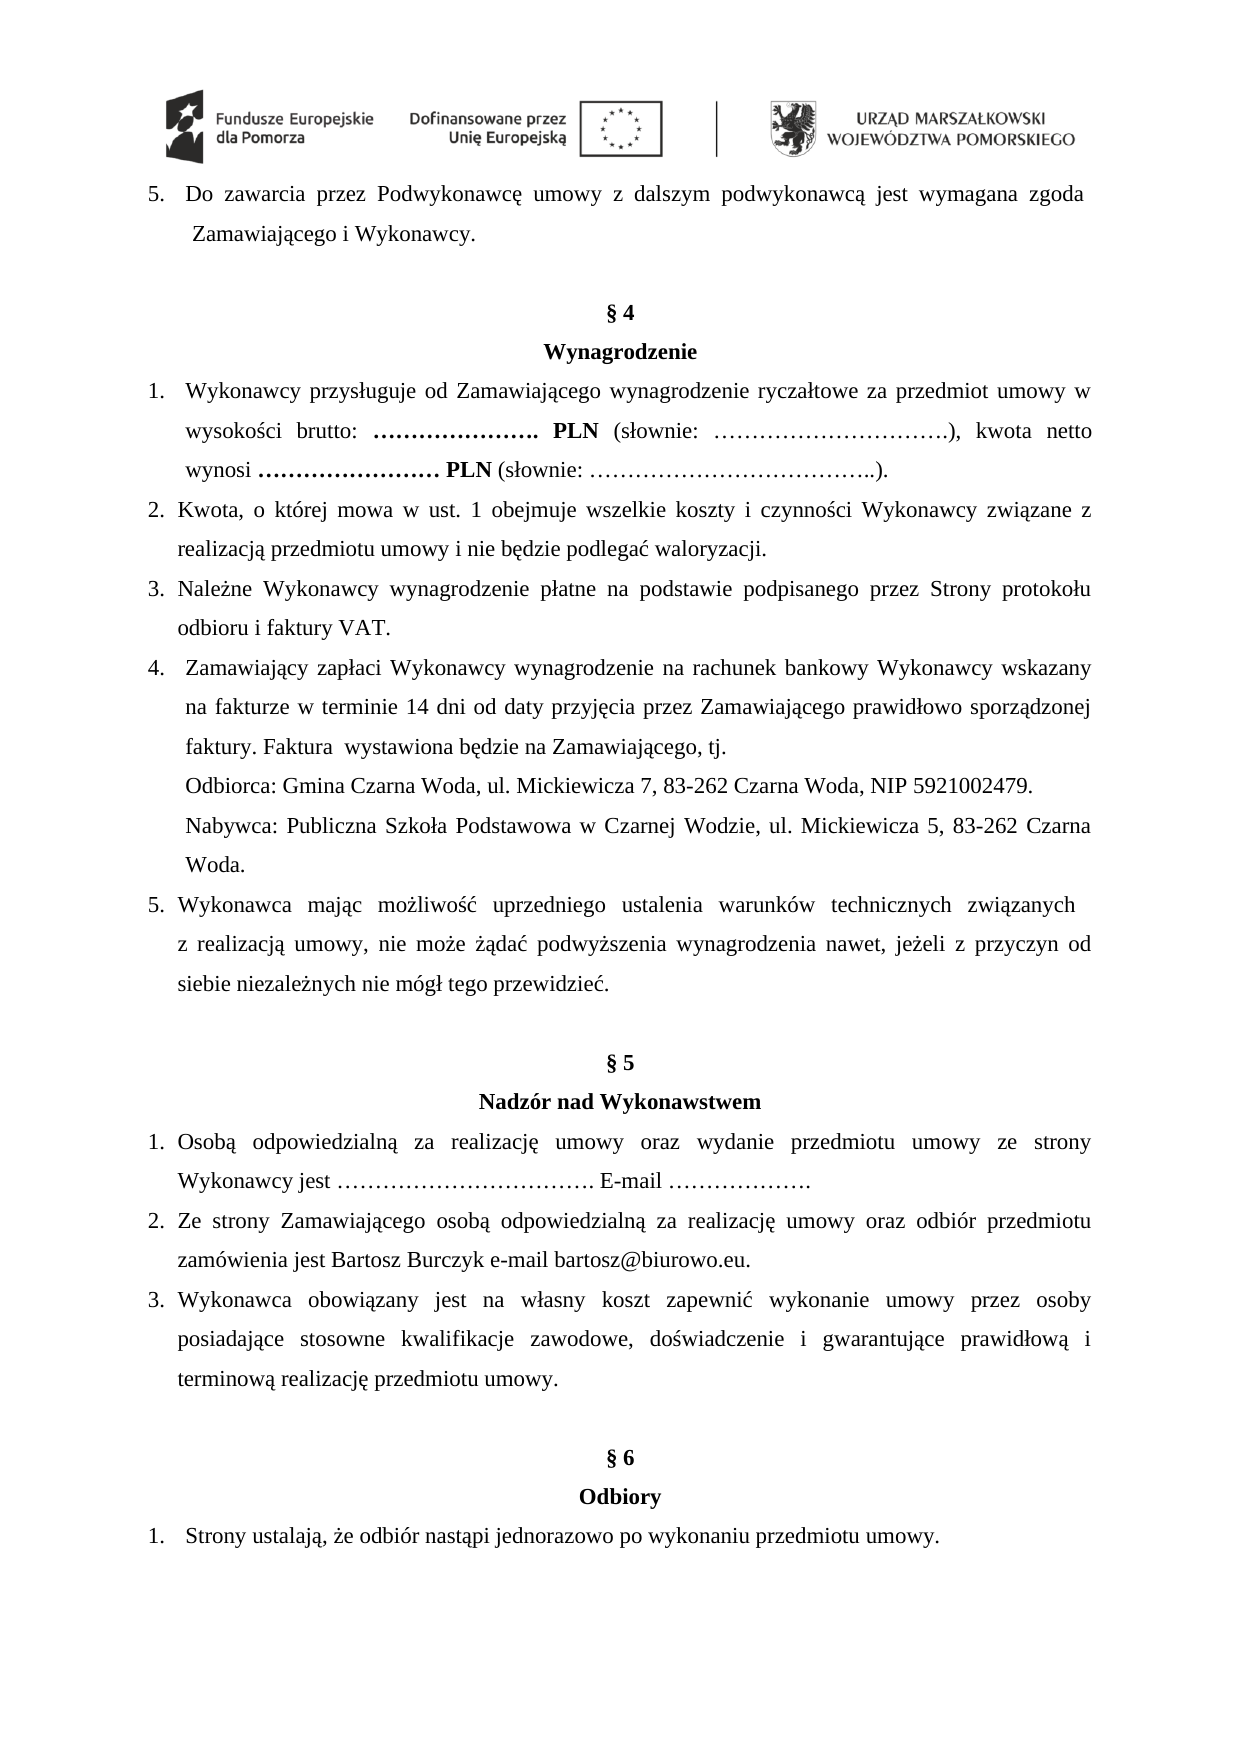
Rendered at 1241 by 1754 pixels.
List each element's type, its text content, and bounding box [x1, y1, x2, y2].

text Odbiorca: Gmina Czarna Woda, ul. Mickiewicza 7, 83-262 Czarna Woda, NIP 5921002479. [185, 772, 1093, 799]
text Odbiory [148, 1483, 1093, 1509]
text Nabywca: Publiczna Szkoła Podstawowa w Czarnej Wodzie, ul. Mickiewicza 5, 83-262 Czarna Woda. [185, 812, 1093, 878]
picture [147, 70, 1093, 181]
list Kwota, o której mowa w ust. 1 obejmuje wszelkie koszty i czynności Wykonawcy związane z realizacją przedmiotu umowy i nie będzie podlegać waloryzacji. [148, 496, 1093, 562]
text § 5 [148, 1049, 1093, 1075]
text § 4 [148, 299, 1093, 325]
list Ze strony Zamawiającego osobą odpowiedzialną za realizację umowy oraz odbiór przedmiotu zamówienia jest Bartosz Burczyk e-mail bartosz@biurowo.eu. [148, 1207, 1093, 1272]
list Osobą odpowiedzialną za realizację umowy oraz wydanie przedmiotu umowy ze strony Wykonawcy jest ……………………………. E-mail ………………. [148, 1128, 1093, 1193]
text Wynagrodzenie [148, 338, 1093, 364]
list Wykonawcy przysługuje od Zamawiającego wynagrodzenie ryczałtowe za przedmiot umowy w wysokości brutto: …………………. PLN (słownie: ………………………….), kwota netto wynosi …………………… PLN (słownie: ………………………………..). [148, 378, 1093, 483]
list Należne Wykonawcy wynagrodzenie płatne na podstawie podpisanego przez Strony protokołu odbioru i faktury VAT. [148, 575, 1093, 641]
text Nadzór nad Wykonawstwem [148, 1088, 1093, 1114]
list Strony ustalają, że odbiór nastąpi jednorazowo po wykonaniu przedmiotu umowy. [148, 1522, 1093, 1549]
text § 6 [148, 1443, 1093, 1470]
list Wykonawca mając możliwość uprzedniego ustalenia warunków technicznych związanych z realizacją umowy, nie może żądać podwyższenia wynagrodzenia nawet, jeżeli z przyczyn od siebie niezależnych nie mógł tego przewidzieć. [148, 891, 1093, 996]
list Wykonawca obowiązany jest na własny koszt zapewnić wykonanie umowy przez osoby posiadające stosowne kwalifikacje zawodowe, doświadczenie i gwarantujące prawidłową i terminową realizację przedmiotu umowy. [148, 1286, 1093, 1391]
list Do zawarcia przez Podwykonawcę umowy z dalszym podwykonawcą jest wymagana zgoda Zamawiającego i Wykonawcy. [148, 181, 1086, 246]
list Zamawiający zapłaci Wykonawcy wynagrodzenie na rachunek bankowy Wykonawcy wskazany na fakturze w terminie 14 dni od daty przyjęcia przez Zamawiającego prawidłowo sporządzonej faktury. Faktura wystawiona będzie na Zamawiającego, tj. [148, 654, 1093, 759]
